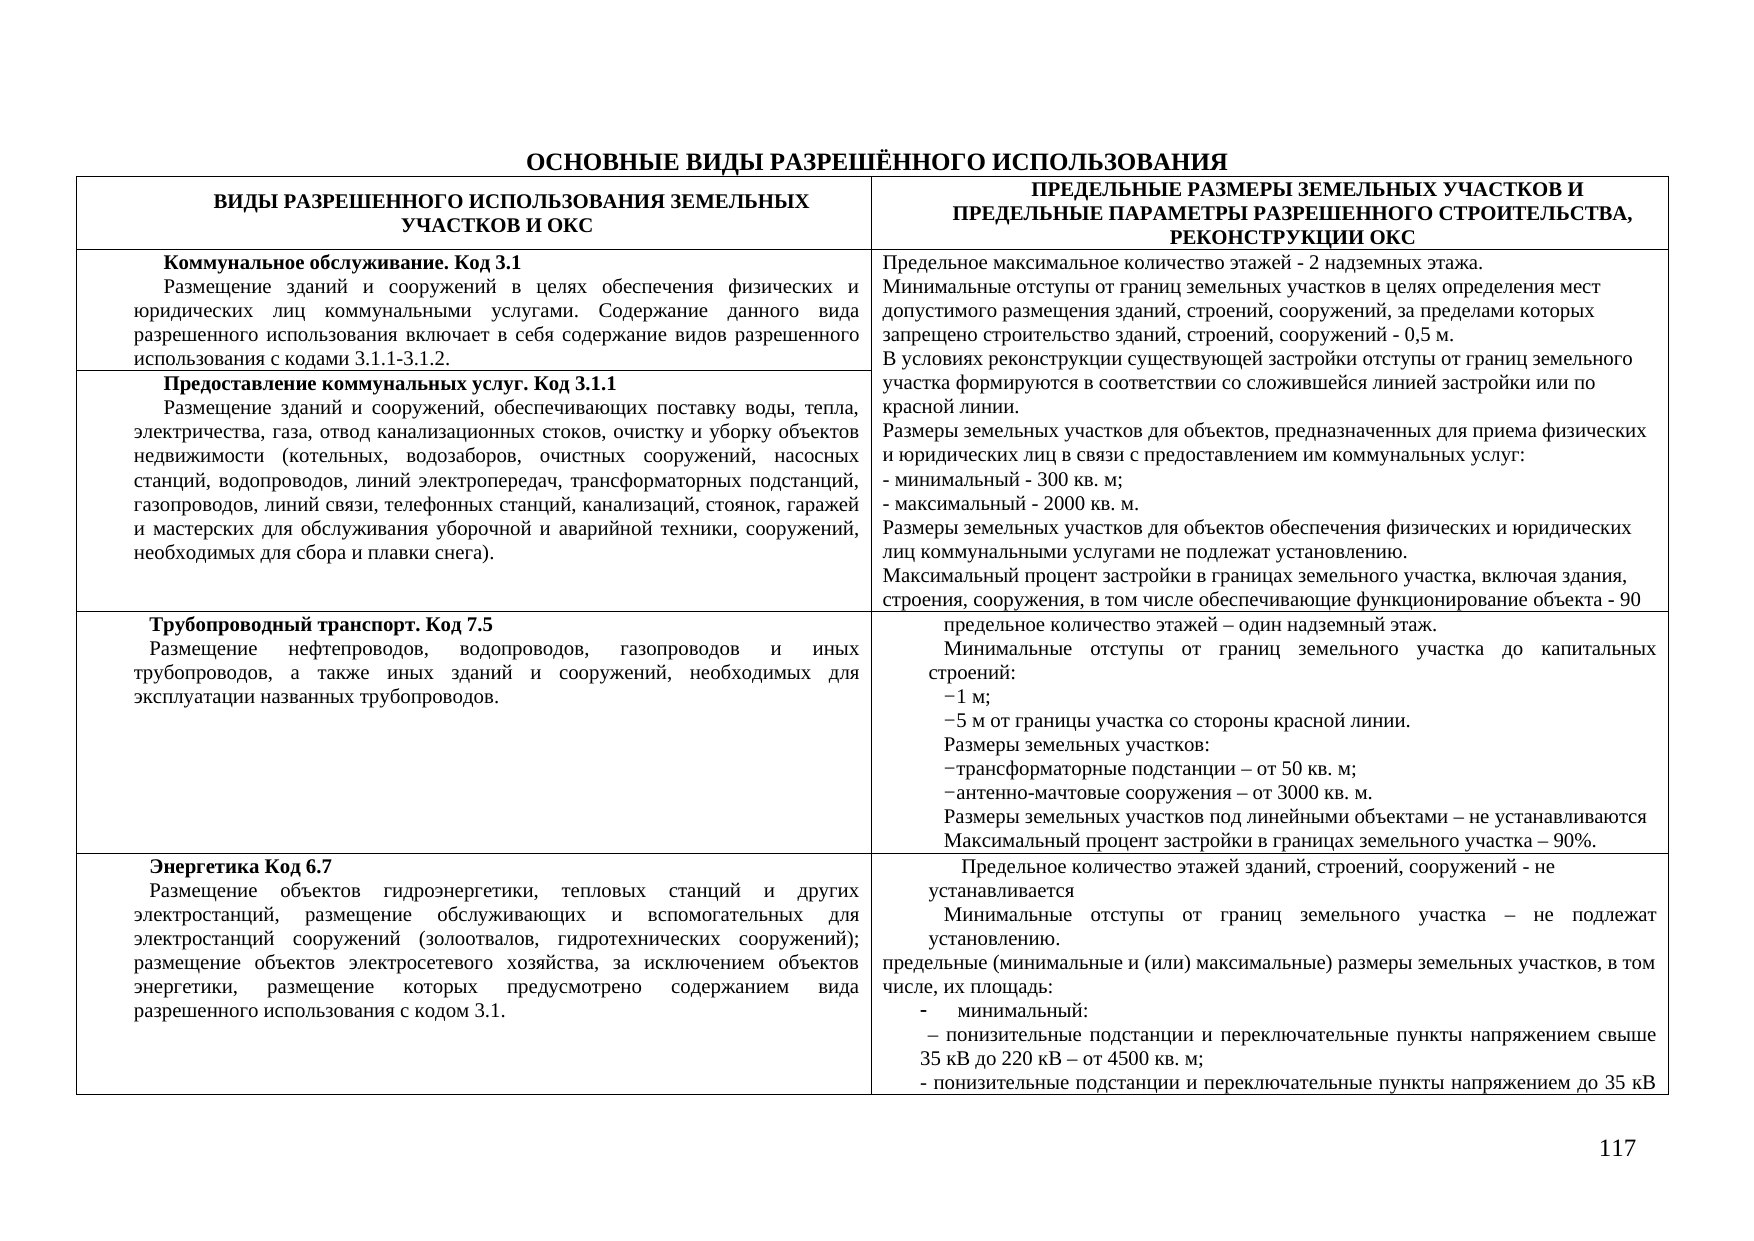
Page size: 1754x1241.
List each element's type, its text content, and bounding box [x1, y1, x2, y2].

table_cell Трубопроводный транспорт. Код 7.5 Размещение нефтепроводов, водопроводов, газопроводов и иных трубопроводов, а также иных зданий и сооружений, необходимых для эксплуатации названных трубопроводов. [77, 612, 871, 852]
table_cell Предоставление коммунальных услуг. Код 3.1.1 Размещение зданий и сооружений, обеспечивающих поставку воды, тепла, электричества, газа, отвод канализационных стоков, очистку и уборку объектов недвижимости (котельных, водозаборов, очистных сооружений, насосных станций, водопроводов, линий электропередач, трансформаторных подстанций, газопроводов, линий связи, телефонных станций, канализаций, стоянок, гаражей и мастерских для обслуживания уборочной и аварийной техники, сооружений, необходимых для сбора и плавки снега). [77, 371, 871, 611]
table_cell Предельное максимальное количество этажей - 2 надземных этажа. Минимальные отступы от границ земельных участков в целях определения мест допустимого размещения зданий, строений, сооружений, за пределами которых запрещено строительство зданий, строений, сооружений - 0,5 м. В условиях реконструкции существующей застройки отступы от границ земельного участка формируются в соответствии со сложившейся линией застройки или по красной линии. Размеры земельных участков для объектов, предназначенных для приема физических и юридических лиц в связи с предоставлением им коммунальных услуг: - минимальный - 300 кв. м; - максимальный - 2000 кв. м. Размеры земельных участков для объектов обеспечения физических и юридических лиц коммунальными услугами не подлежат установлению. Максимальный процент застройки в границах земельного участка, включая здания, строения, сооружения, в том числе обеспечивающие функционирование объекта - 90 [872, 250, 1668, 611]
table_header ВИДЫ РАЗРЕШЕННОГО ИСПОЛЬЗОВАНИЯ ЗЕМЕЛЬНЫХ УЧАСТКОВ И ОКС [77, 177, 871, 249]
text ОСНОВНЫЕ ВИДЫ РАЗРЕШЁННОГО ИСПОЛЬЗОВАНИЯ [118, 147, 1636, 176]
table_cell Коммунальное обслуживание. Код 3.1 Размещение зданий и сооружений в целях обеспечения физических и юридических лиц коммунальными услугами. Содержание данного вида разрешенного использования включает в себя содержание видов разрешенного использования с кодами 3.1.1-3.1.2. [77, 250, 871, 370]
table_cell предельное количество этажей – один надземный этаж. Минимальные отступы от границ земельного участка до капитальных строений: − 1 м; − 5 м от границы участка со стороны красной линии. Размеры земельных участков: − трансформаторные подстанции – от 50 кв. м; − антенно-мачтовые сооружения – от 3000 кв. м. Размеры земельных участков под линейными объектами – не устанавливаются Максимальный процент застройки в границах земельного участка – 90%. [872, 612, 1668, 852]
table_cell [872, 854, 1668, 1094]
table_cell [77, 854, 871, 1094]
table_header ПРЕДЕЛЬНЫЕ РАЗМЕРЫ ЗЕМЕЛЬНЫХ УЧАСТКОВ И ПРЕДЕЛЬНЫЕ ПАРАМЕТРЫ РАЗРЕШЕННОГО СТРОИТЕЛЬСТВА, РЕКОНСТРУКЦИИ ОКС [872, 177, 1668, 249]
